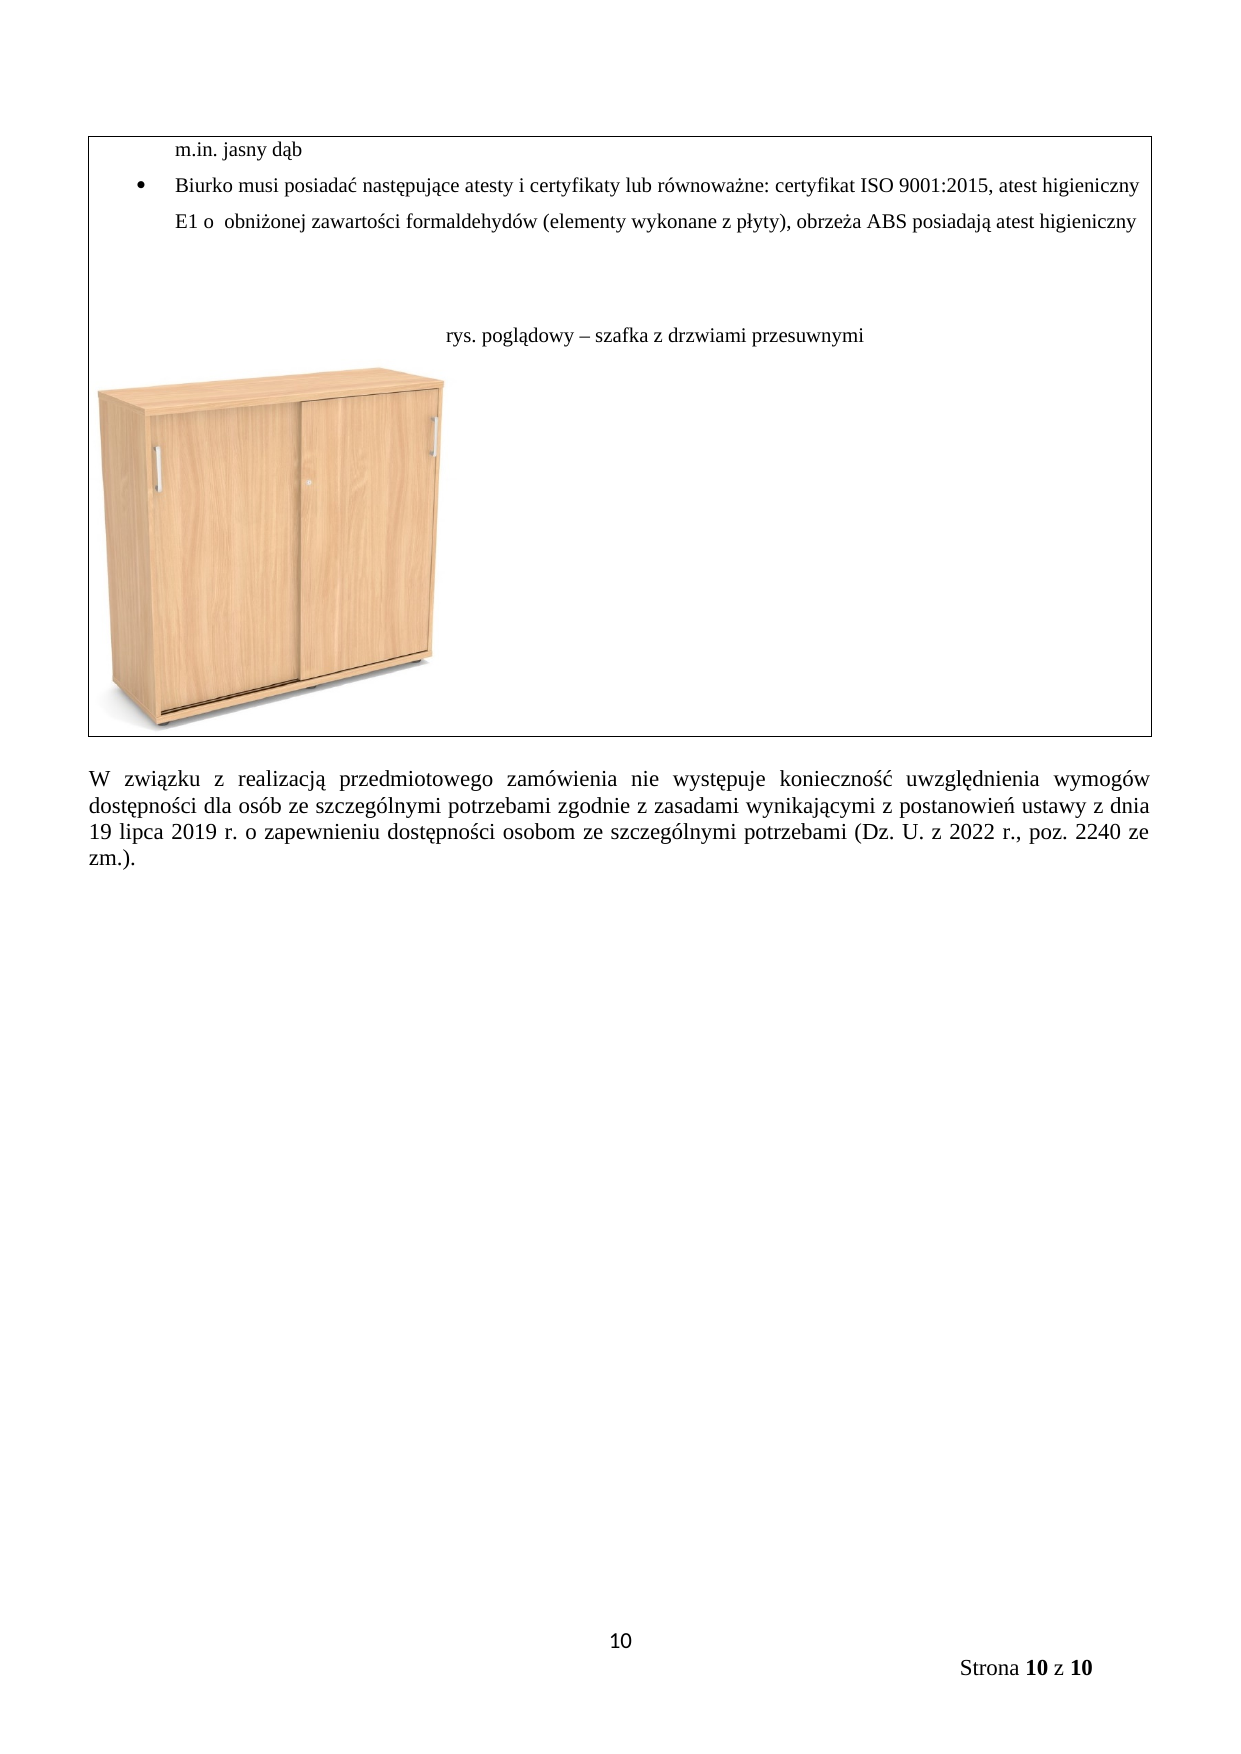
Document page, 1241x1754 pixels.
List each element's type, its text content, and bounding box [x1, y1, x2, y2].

text W związku z realizacją przedmiotowego zamówienia nie występuje konieczność uwzględnienia wymogów dostępności dla osób ze szczególnymi potrzebami zgodnie z zasadami wynikającymi z postanowień ustawy z dnia 19 lipca 2019 r. o zapewnieniu dostępności osobom ze szczególnymi potrzebami (Dz. U. z 2022 r., poz. 2240 ze zm.). [89, 765, 1152, 871]
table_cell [89, 137, 1151, 736]
picture [89, 359, 458, 736]
